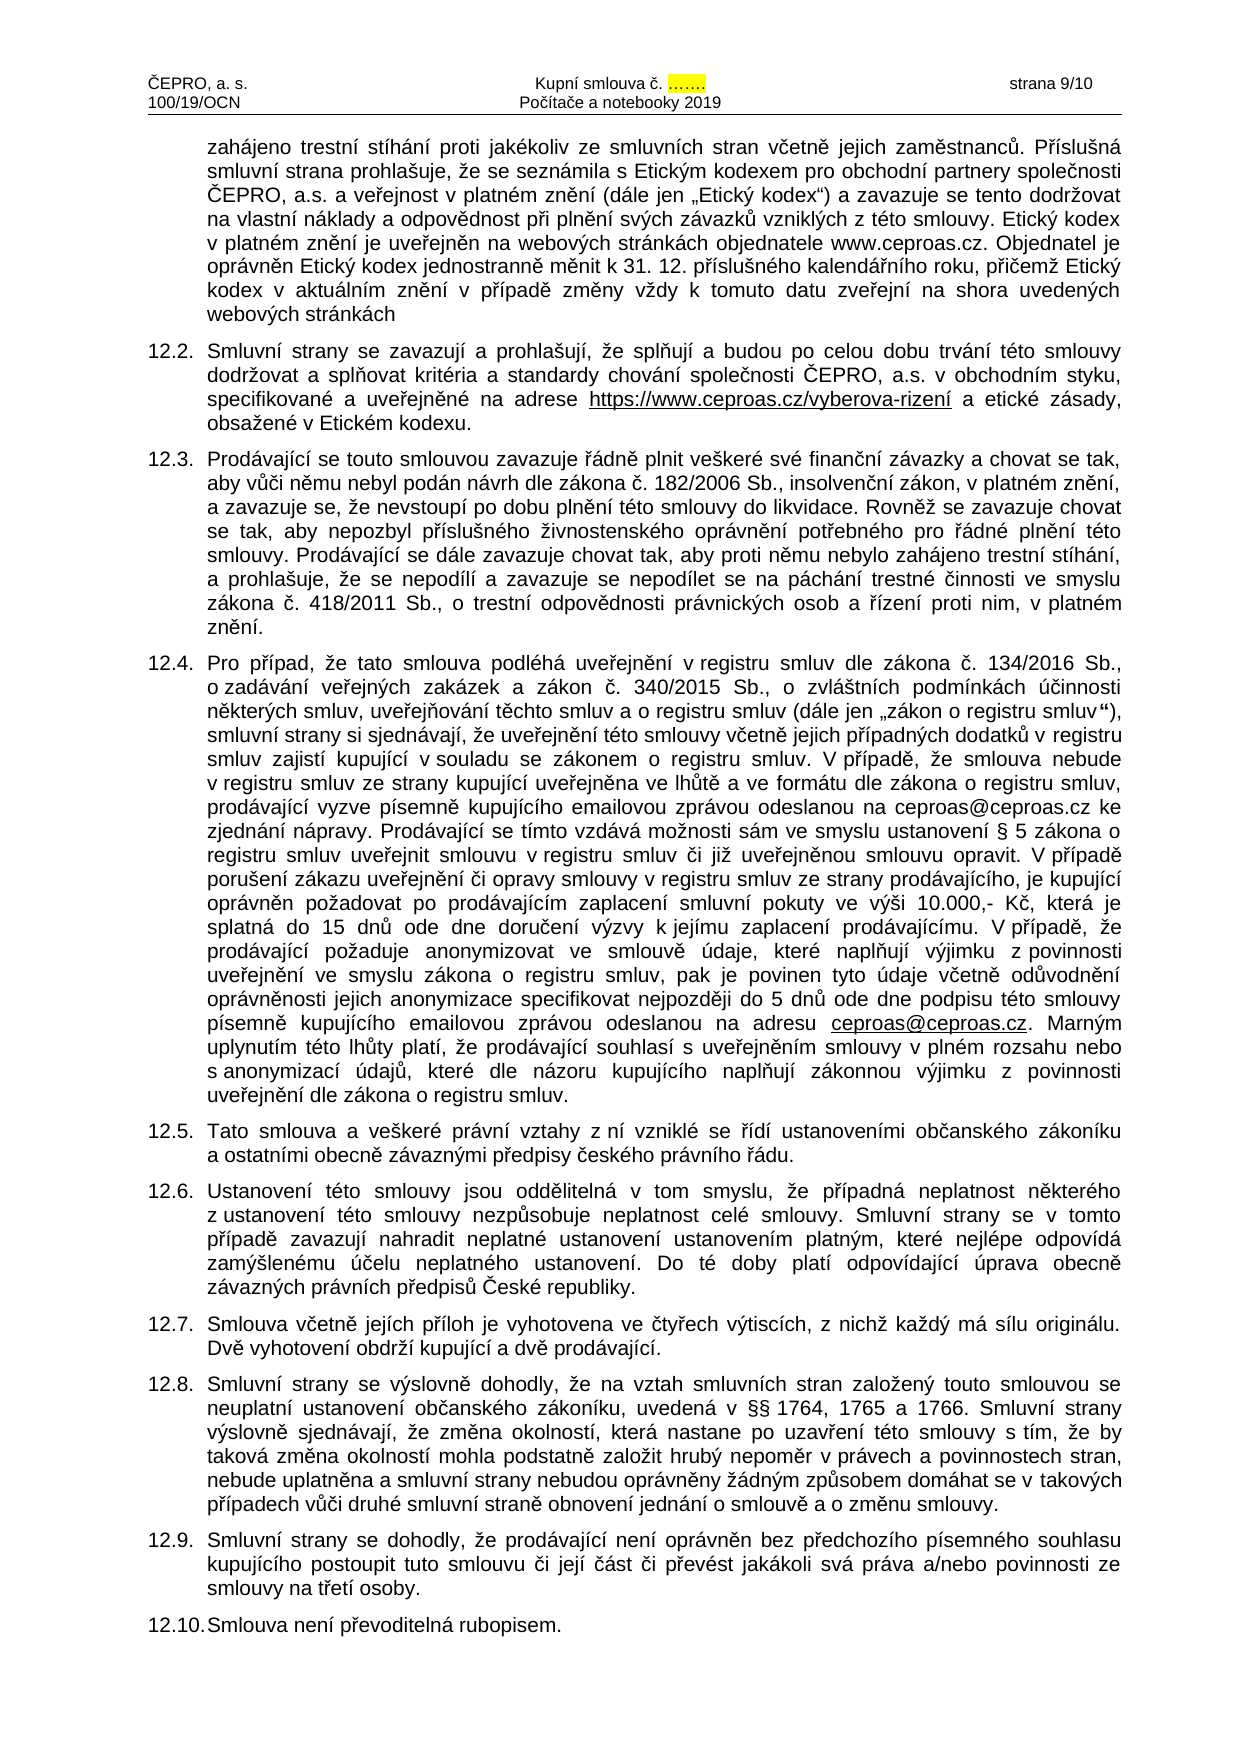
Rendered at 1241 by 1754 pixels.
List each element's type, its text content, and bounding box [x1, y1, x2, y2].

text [148, 134, 1122, 326]
text Smluvní strany se zavazují a prohlašují, že splňují a budou po celou dobu trvání této smlouvy dodržovat a splňovat kritéria a standardy chování společnosti ČEPRO, a.s. v obchodním styku, specifikované a uveřejněné na adrese https://www.ceproas.cz/vyberova-rizení a etické zásady, obsažené v Etickém kodexu. [148, 339, 1122, 434]
text Smluvní strany se výslovně dohodly, že na vztah smluvních stran založený touto smlouvou se neuplatní ustanovení občanského zákoníku, uvedená v §§ 1764, 1765 a 1766. Smluvní strany výslovně sjednávají, že změna okolností, která nastane po uzavření této smlouvy s tím, že by taková změna okolností mohla podstatně založit hrubý nepoměr v právech a povinnostech stran, nebude uplatněna a smluvní strany nebudou oprávněny žádným způsobem domáhat se v takových případech vůči druhé smluvní straně obnovení jednání o smlouvě a o změnu smlouvy. [148, 1372, 1122, 1516]
text Tato smlouva a veškeré právní vztahy z ní vzniklé se řídí ustanoveními občanského zákoníku a ostatními obecně závaznými předpisy českého právního řádu. [148, 1119, 1122, 1167]
text Smlouva včetně jejích příloh je vyhotovena ve čtyřech výtiscích, z nichž každý má sílu originálu. Dvě vyhotovení obdrží kupující a dvě prodávající. [148, 1312, 1122, 1359]
text Smluvní strany se dohodly, že prodávající není oprávněn bez předchozího písemného souhlasu kupujícího postoupit tuto smlouvu či její část či převést jakákoli svá práva a/nebo povinnosti ze smlouvy na třetí osoby. [148, 1528, 1122, 1600]
text Smlouva není převoditelná rubopisem. [148, 1613, 1122, 1637]
text Ustanovení této smlouvy jsou oddělitelná v tom smyslu, že případná neplatnost některého z ustanovení této smlouvy nezpůsobuje neplatnost celé smlouvy. Smluvní strany se v tomto případě zavazují nahradit neplatné ustanovení ustanovením platným, které nejlépe odpovídá zamýšlenému účelu neplatného ustanovení. Do té doby platí odpovídající úprava obecně závazných právních předpisů České republiky. [148, 1179, 1122, 1299]
text Pro případ, že tato smlouva podléhá uveřejnění v registru smluv dle zákona č. 134/2016 Sb., o zadávání veřejných zakázek a zákon č. 340/2015 Sb., o zvláštních podmínkách účinnosti některých smluv, uveřejňování těchto smluv a o registru smluv (dále jen „zákon o registru smluv“), smluvní strany si sjednávají, že uveřejnění této smlouvy včetně jejich případných dodatků v registru smluv zajistí kupující v souladu se zákonem o registru smluv. V případě, že smlouva nebude v registru smluv ze strany kupující uveřejněna ve lhůtě a ve formátu dle zákona o registru smluv, prodávající vyzve písemně kupujícího emailovou zprávou odeslanou na ceproas@ceproas.cz ke zjednání nápravy. Prodávající se tímto vzdává možnosti sám ve smyslu ustanovení § 5 zákona o registru smluv uveřejnit smlouvu v registru smluv či již uveřejněnou smlouvu opravit. V případě porušení zákazu uveřejnění či opravy smlouvy v registru smluv ze strany prodávajícího, je kupující oprávněn požadovat po prodávajícím zaplacení smluvní pokuty ve výši 10.000,- Kč, která je splatná do 15 dnů ode dne doručení výzvy k jejímu zaplacení prodávajícímu. V případě, že prodávající požaduje anonymizovat ve smlouvě údaje, které naplňují výjimku z povinnosti uveřejnění ve smyslu zákona o registru smluv, pak je povinen tyto údaje včetně odůvodnění oprávněnosti jejich anonymizace specifikovat nejpozději do 5 dnů ode dne podpisu této smlouvy písemně kupujícího emailovou zprávou odeslanou na adresu ceproas@ceproas.cz. Marným uplynutím této lhůty platí, že prodávající souhlasí s uveřejněním smlouvy v plném rozsahu nebo s anonymizací údajů, které dle názoru kupujícího naplňují zákonnou výjimku z povinnosti uveřejnění dle zákona o registru smluv. [148, 651, 1122, 1106]
text Prodávající se touto smlouvou zavazuje řádně plnit veškeré své finanční závazky a chovat se tak, aby vůči němu nebyl podán návrh dle zákona č. 182/2006 Sb., insolvenční zákon, v platném znění, a zavazuje se, že nevstoupí po dobu plnění této smlouvy do likvidace. Rovněž se zavazuje chovat se tak, aby nepozbyl příslušného živnostenského oprávnění potřebného pro řádné plnění této smlouvy. Prodávající se dále zavazuje chovat tak, aby proti němu nebylo zahájeno trestní stíhání, a prohlašuje, že se nepodílí a zavazuje se nepodílet se na páchání trestné činnosti ve smyslu zákona č. 418/2011 Sb., o trestní odpovědnosti právnických osob a řízení proti nim, v platném znění. [148, 447, 1122, 639]
